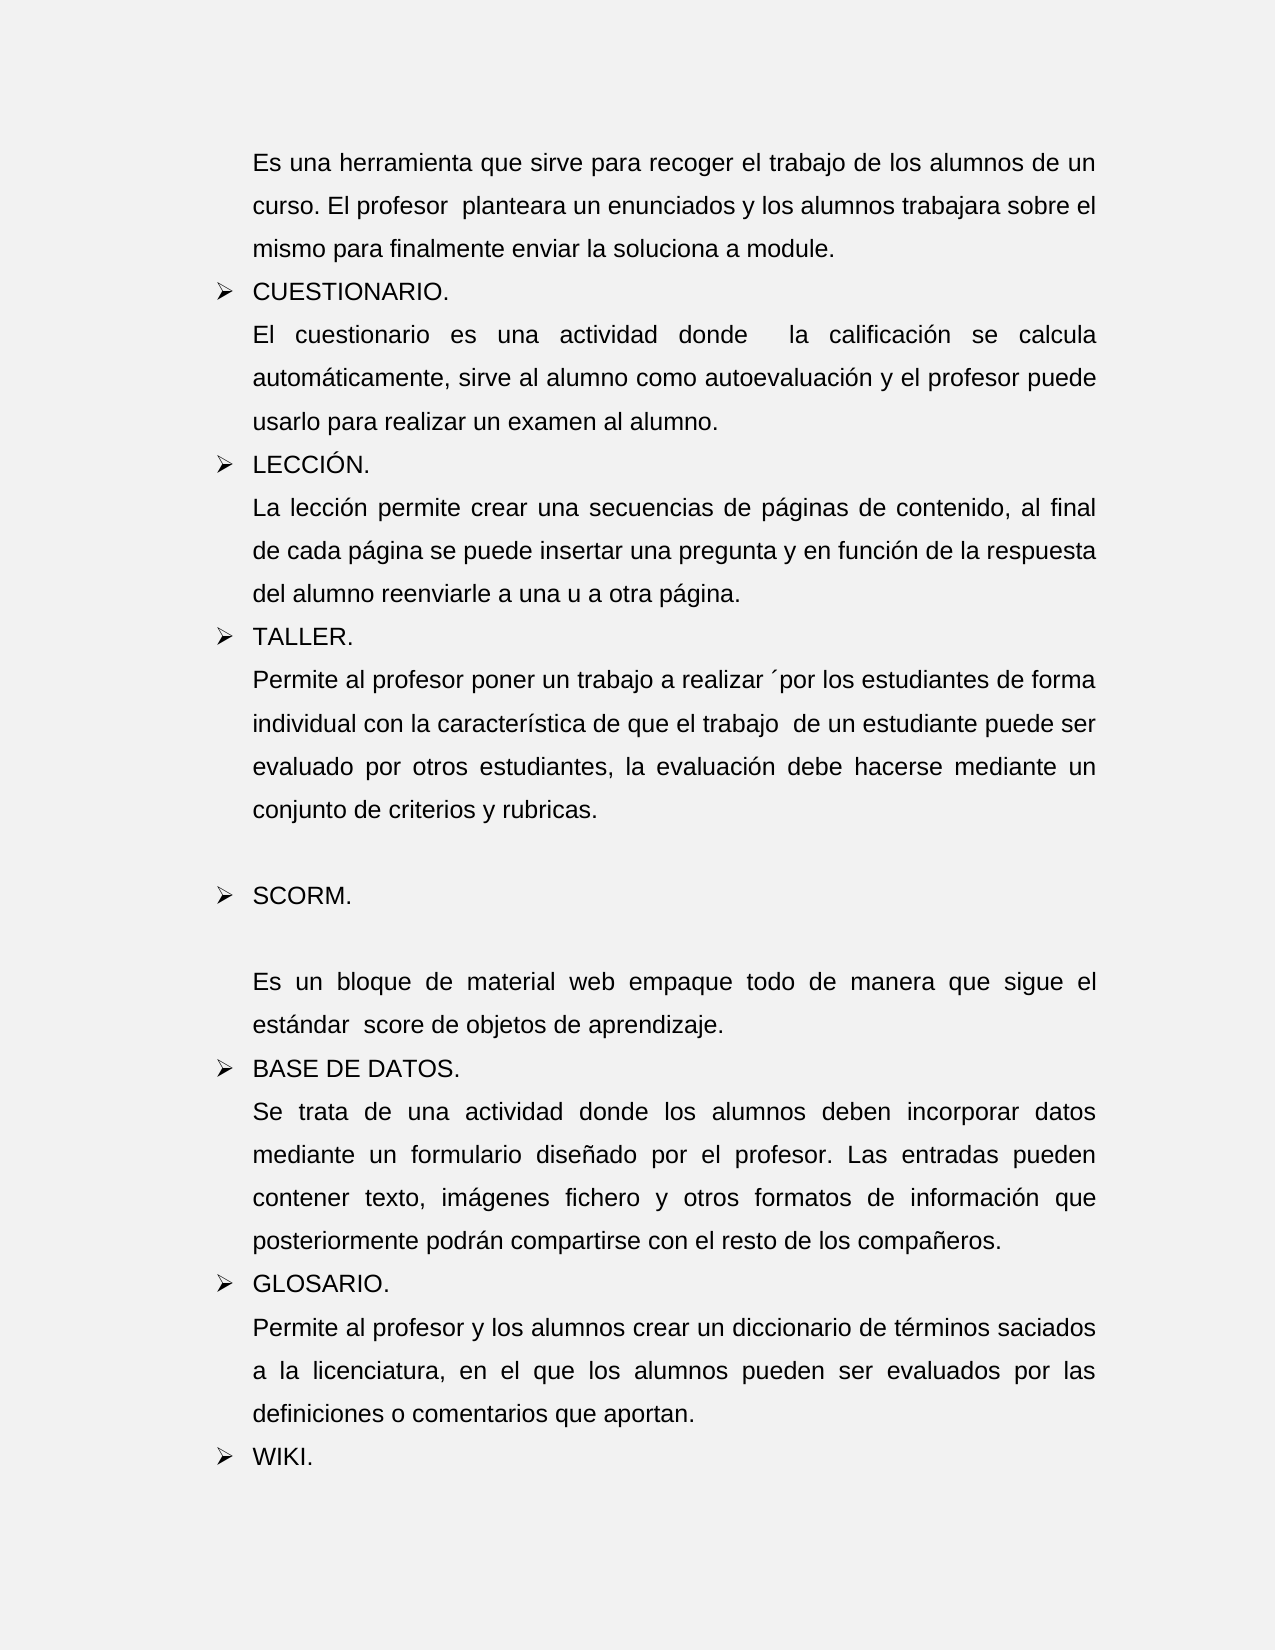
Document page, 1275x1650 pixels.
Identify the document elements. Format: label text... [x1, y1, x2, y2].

list Permite al profesor poner un trabajo a realizar ´por los estudiantes de forma individual con la característica de que el trabajo de un estudiante puede ser evaluado por otros estudiantes, la evaluación debe hacerse mediante un conjunto de criterios y rubricas. [252, 665, 1098, 823]
list TALLER. [215, 622, 1098, 651]
list Es una herramienta que sirve para recoger el trabajo de los alumnos de un curso. El profesor planteara un enunciados y los alumnos trabajara sobre el mismo para finalmente enviar la soluciona a module. [252, 148, 1098, 263]
list LECCIÓN. [215, 449, 1098, 478]
list BASE DE DATOS. [215, 1054, 1098, 1082]
list SCORM. [215, 881, 1098, 910]
list Es un bloque de material web empaque todo de manera que sigue el estándar score de objetos de aprendizaje. [252, 967, 1098, 1039]
list El cuestionario es una actividad donde la calificación se calcula automáticamente, sirve al alumno como autoevaluación y el profesor puede usarlo para realizar un examen al alumno. [252, 320, 1098, 435]
list Permite al profesor y los alumnos crear un diccionario de términos saciados a la licenciatura, en el que los alumnos pueden ser evaluados por las definiciones o comentarios que aportan. [252, 1313, 1098, 1428]
list Se trata de una actividad donde los alumnos deben incorporar datos mediante un formulario diseñado por el profesor. Las entradas pueden contener texto, imágenes fichero y otros formatos de información que posteriormente podrán compartirse con el resto de los compañeros. [252, 1097, 1098, 1255]
list La lección permite crear una secuencias de páginas de contenido, al final de cada página se puede insertar una pregunta y en función de la respuesta del alumno reenviarle a una u a otra página. [252, 493, 1098, 608]
list CUESTIONARIO. [215, 277, 1098, 306]
list WIKI. [215, 1442, 1098, 1471]
list GLOSARIO. [215, 1269, 1098, 1298]
